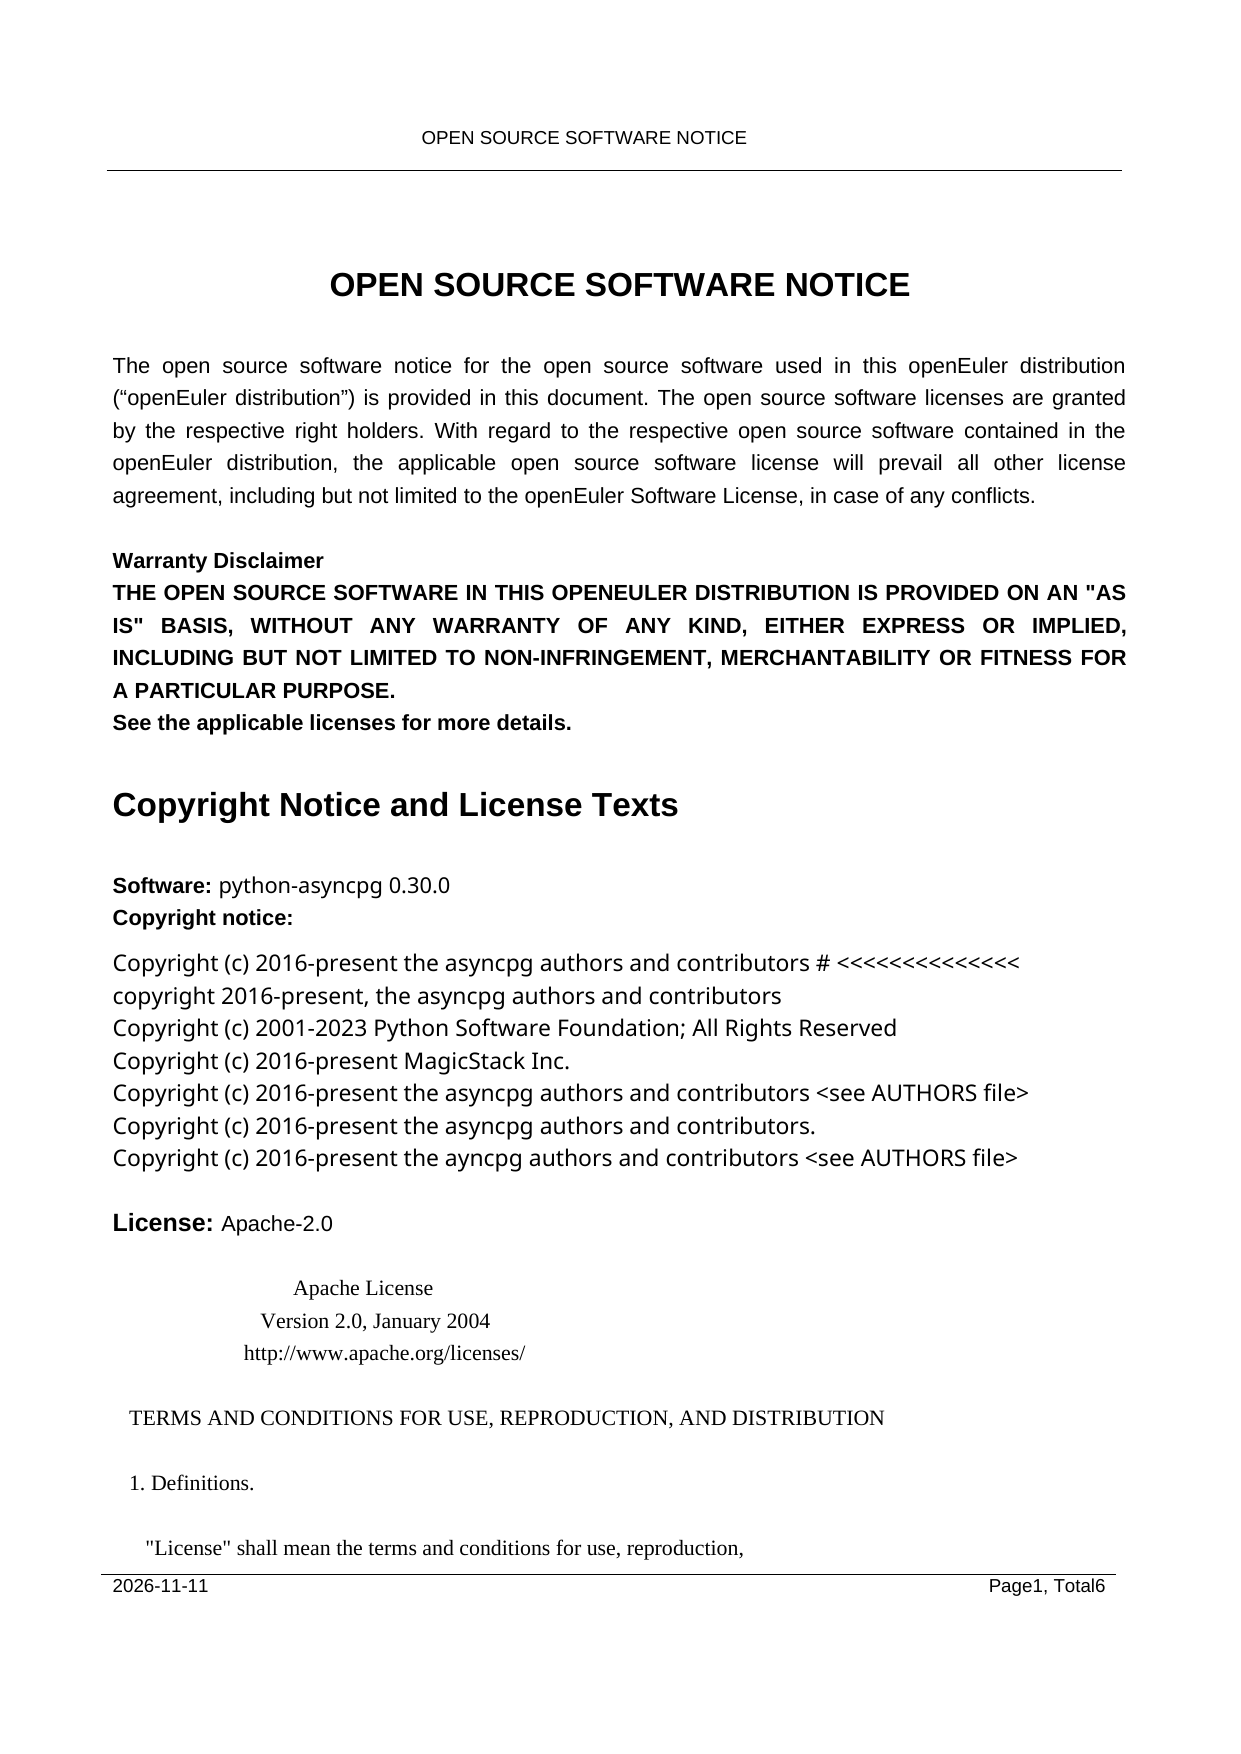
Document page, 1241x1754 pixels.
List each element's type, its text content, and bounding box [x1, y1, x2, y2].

text Copyright notice: [112, 901, 1128, 934]
text The open source software notice for the open source software used in this openEuler distribution (“openEuler distribution”) is provided in this document. The open source software licenses are granted by the respective right holders. With regard to the respective open source software contained in the openEuler distribution, the applicable open source software license will prevail all other license agreement, including but not limited to the openEuler Software License, in case of any conflicts. [112, 349, 1128, 511]
text OPEN SOURCE SOFTWARE NOTICE [112, 251, 1128, 316]
text License: Apache-2.0 [112, 1207, 1128, 1239]
text Warranty Disclaimer [112, 544, 1128, 576]
text Copyright Notice and License Texts [112, 771, 1128, 836]
title Software: python-asyncpg 0.30.0 [112, 869, 1128, 901]
text THE OPEN SOURCE SOFTWARE IN THIS OPENEULER DISTRIBUTION IS PROVIDED ON AN "AS IS" BASIS, WITHOUT ANY WARRANTY OF ANY KIND, EITHER EXPRESS OR IMPLIED, INCLUDING BUT NOT LIMITED TO NON-INFRINGEMENT, MERCHANTABILITY OR FITNESS FOR A PARTICULAR PURPOSE. See the applicable licenses for more details. [112, 576, 1128, 739]
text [112, 1239, 1128, 1564]
text Copyright (c) 2016-present the asyncpg authors and contributors # <<<<<<<<<<<<<< copyright 2016-present, the asyncpg authors and contributors Copyright (c) 2001-2023 Python Software Foundation; All Rights Reserved Copyright (c) 2016-present MagicStack Inc. Copyright (c) 2016-present the asyncpg authors and contributors <see AUTHORS file> Copyright (c) 2016-present the asyncpg authors and contributors. Copyright (c) 2016-present the ayncpg authors and contributors <see AUTHORS file> [112, 947, 1128, 1207]
